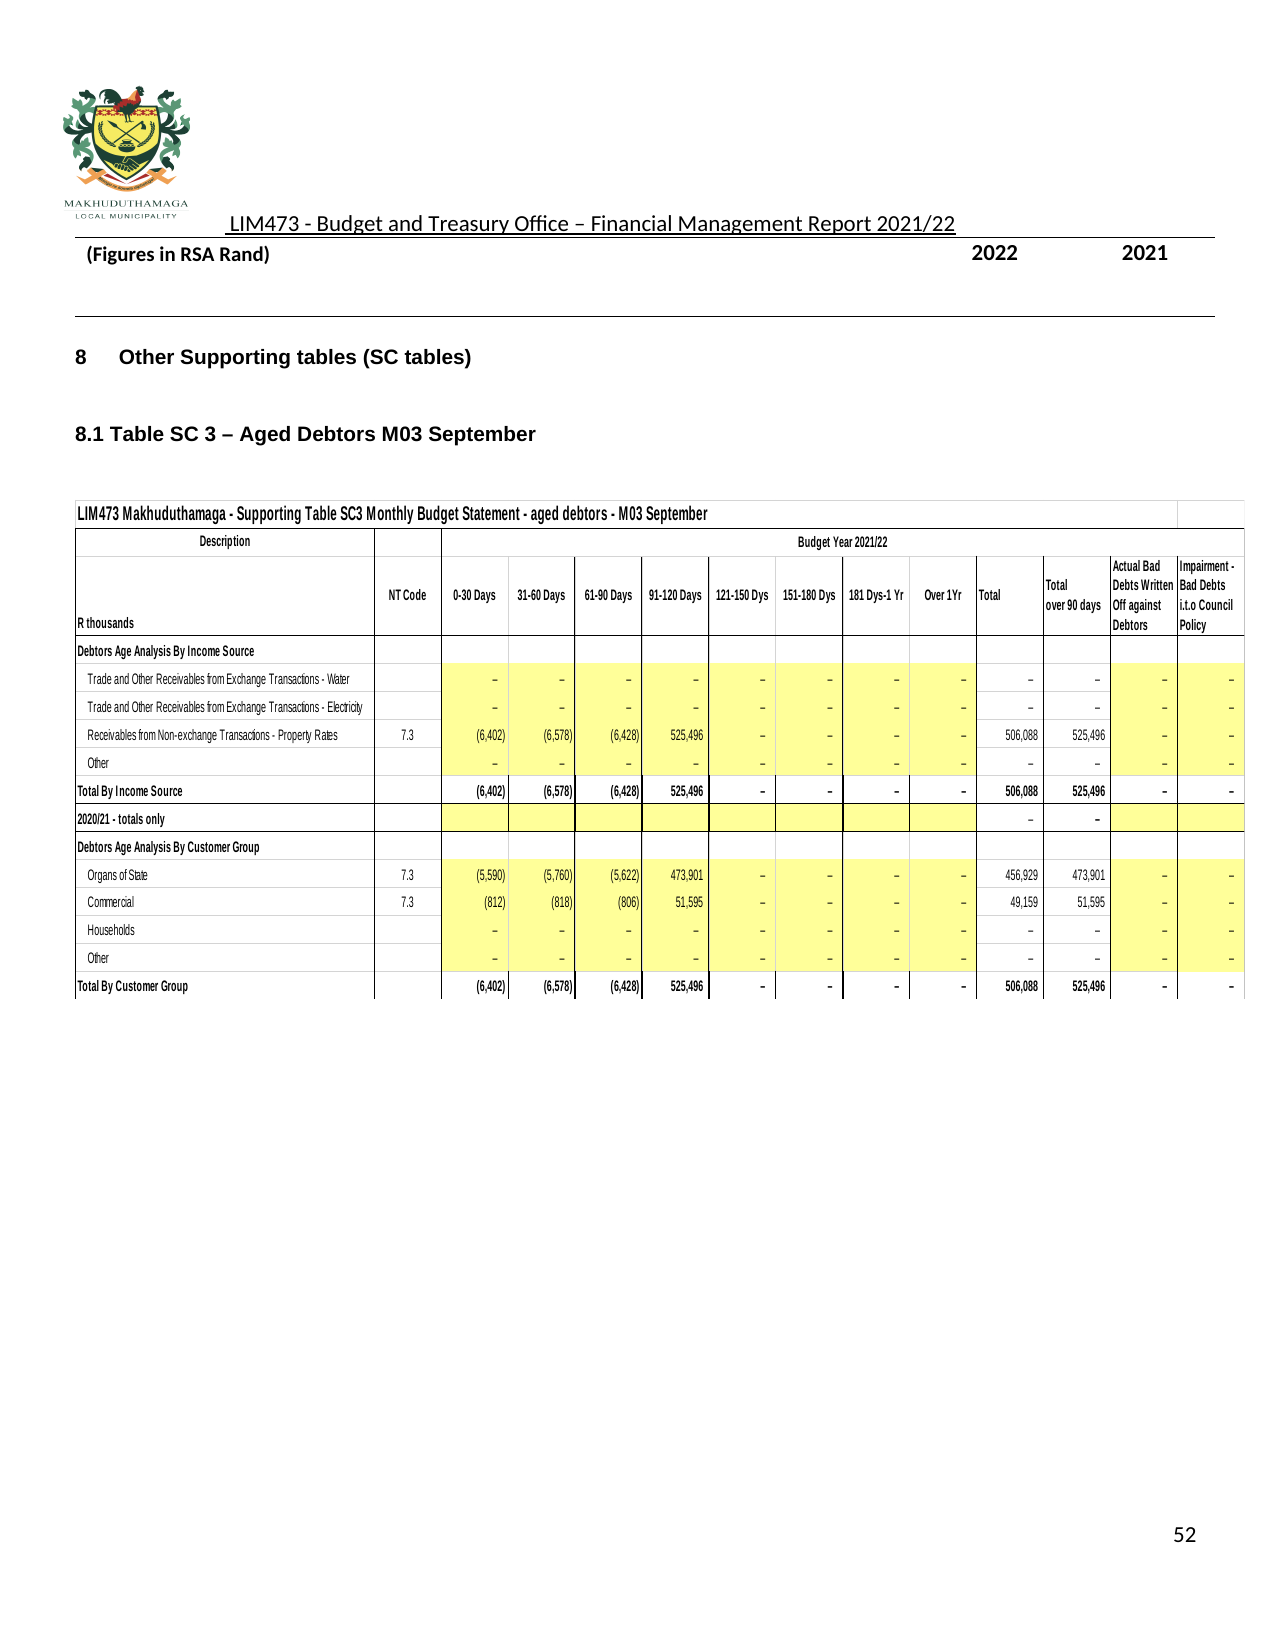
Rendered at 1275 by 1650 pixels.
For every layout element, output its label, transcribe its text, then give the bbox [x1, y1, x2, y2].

subtitle 8.1 Table SC 3 – Aged Debtors M03 September [75, 422, 1196, 446]
subtitle Other Supporting tables (SC tables) [75, 345, 1196, 369]
picture [30, 73, 225, 232]
